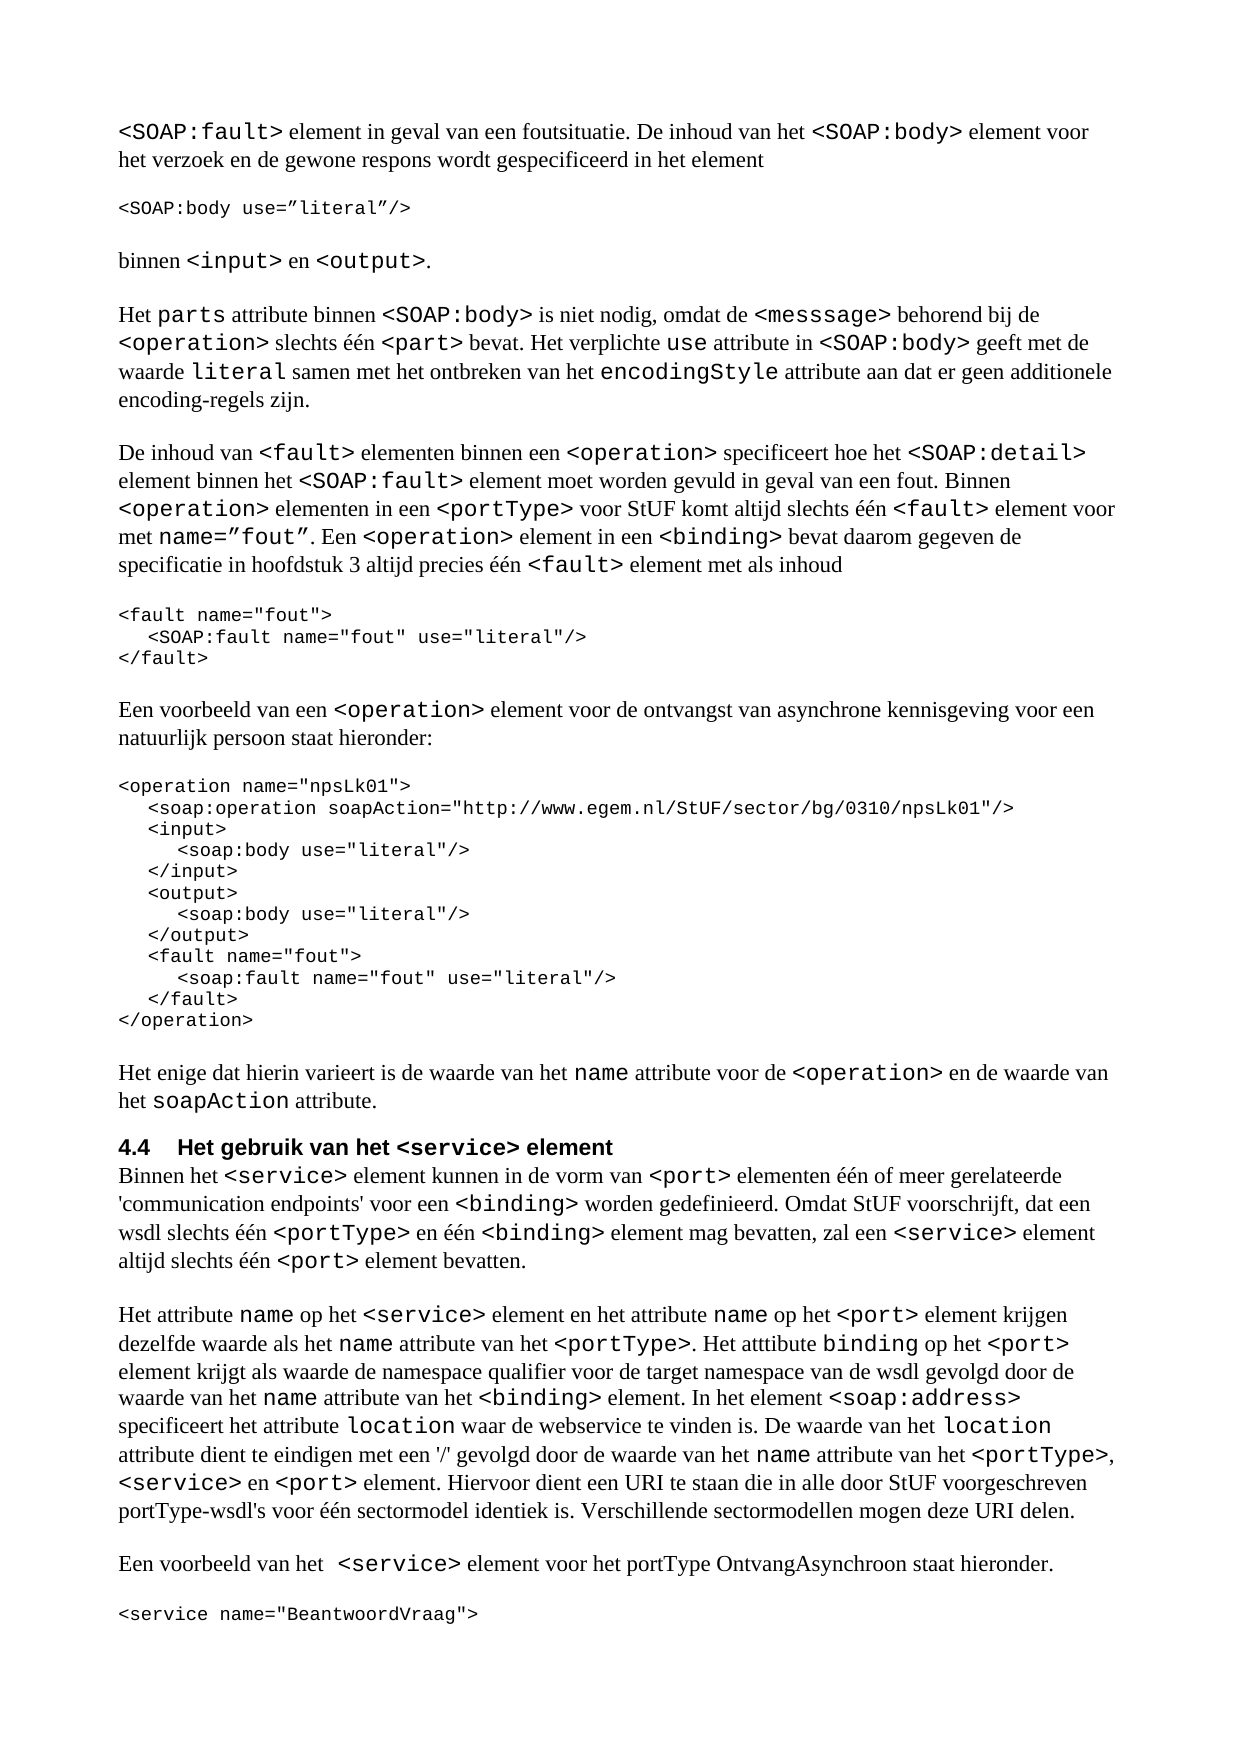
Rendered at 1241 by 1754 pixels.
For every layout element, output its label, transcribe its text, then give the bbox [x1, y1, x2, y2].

text Een voorbeeld van een <operation> element voor de ontvangst van asynchrone kennisgeving voor een natuurlijk persoon staat hieronder: [118, 696, 1122, 751]
text <SOAP:body use=”literal”/> [118, 199, 1122, 220]
text </fault> [118, 990, 1122, 1011]
text </operation> [118, 1011, 1122, 1032]
text <output> [118, 883, 1122, 905]
text </input> [118, 862, 1122, 883]
text Het attribute name op het <service> element en het attribute name op het <port> element krijgen dezelfde waarde als het name attribute van het <portType>. Het atttibute binding op het <port> element krijgt als waarde de namespace qualifier voor de target namespace van de wsdl gevolgd door de waarde van het name attribute van het <binding> element. In het element <soap:address> specificeert het attribute location waar de webservice te vinden is. De waarde van het location attribute dient te eindigen met een '/' gevolgd door de waarde van het name attribute van het <portType>, <service> en <port> element. Hiervoor dient een URI te staan die in alle door StUF voorgeschreven portType-wsdl's voor één sectormodel identiek is. Verschillende sectormodellen mogen deze URI delen. [118, 1301, 1122, 1523]
text </fault> [118, 649, 1122, 670]
text </output> [118, 926, 1122, 947]
text Binnen het <service> element kunnen in de vorm van <port> elementen één of meer gerelateerde 'communication endpoints' voor een <binding> worden gedefinieerd. Omdat StUF voorschrijft, dat een wsdl slechts één <portType> en één <binding> element mag bevatten, zal een <service> element altijd slechts één <port> element bevatten. [118, 1162, 1122, 1275]
text <SOAP:fault name="fout" use="literal"/> [118, 627, 1122, 649]
text Een voorbeeld van het <service> element voor het portType OntvangAsynchroon staat hieronder. [118, 1550, 1122, 1578]
text binnen <input> en <output>. [118, 247, 1122, 275]
text <soap:operation soapAction="http://www.egem.nl/StUF/sector/bg/0310/npsLk01"/> [118, 798, 1122, 820]
text <fault name="fout"> [118, 606, 1122, 627]
text <service name="BeantwoordVraag"> [118, 1604, 1122, 1626]
text Het parts attribute binnen <SOAP:body> is niet nodig, omdat de <messsage> behorend bij de <operation> slechts één <part> bevat. Het verplichte use attribute in <SOAP:body> geeft met de waarde literal samen met het ontbreken van het encodingStyle attribute aan dat er geen additionele encoding-regels zijn. [118, 301, 1122, 412]
text <soap:body use="literal"/> [118, 841, 1122, 862]
text <soap:body use="literal"/> [118, 905, 1122, 926]
text <input> [118, 820, 1122, 841]
text <operation name="npsLk01"> [118, 777, 1122, 798]
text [118, 118, 1122, 173]
text Het enige dat hierin varieert is de waarde van het name attribute voor de <operation> en de waarde van het soapAction attribute. [118, 1058, 1122, 1115]
subtitle Het gebruik van het <service> element [118, 1134, 1122, 1162]
text De inhoud van <fault> elementen binnen een <operation> specificeert hoe het <SOAP:detail> element binnen het <SOAP:fault> element moet worden gevuld in geval van een fout. Binnen <operation> elementen in een <portType> voor StUF komt altijd slechts één <fault> element voor met name=”fout”. Een <operation> element in een <binding> bevat daarom gegeven de specificatie in hoofdstuk 3 altijd precies één <fault> element met als inhoud [118, 439, 1122, 580]
text <fault name="fout"> [118, 947, 1122, 968]
text <soap:fault name="fout" use="literal"/> [118, 968, 1122, 990]
